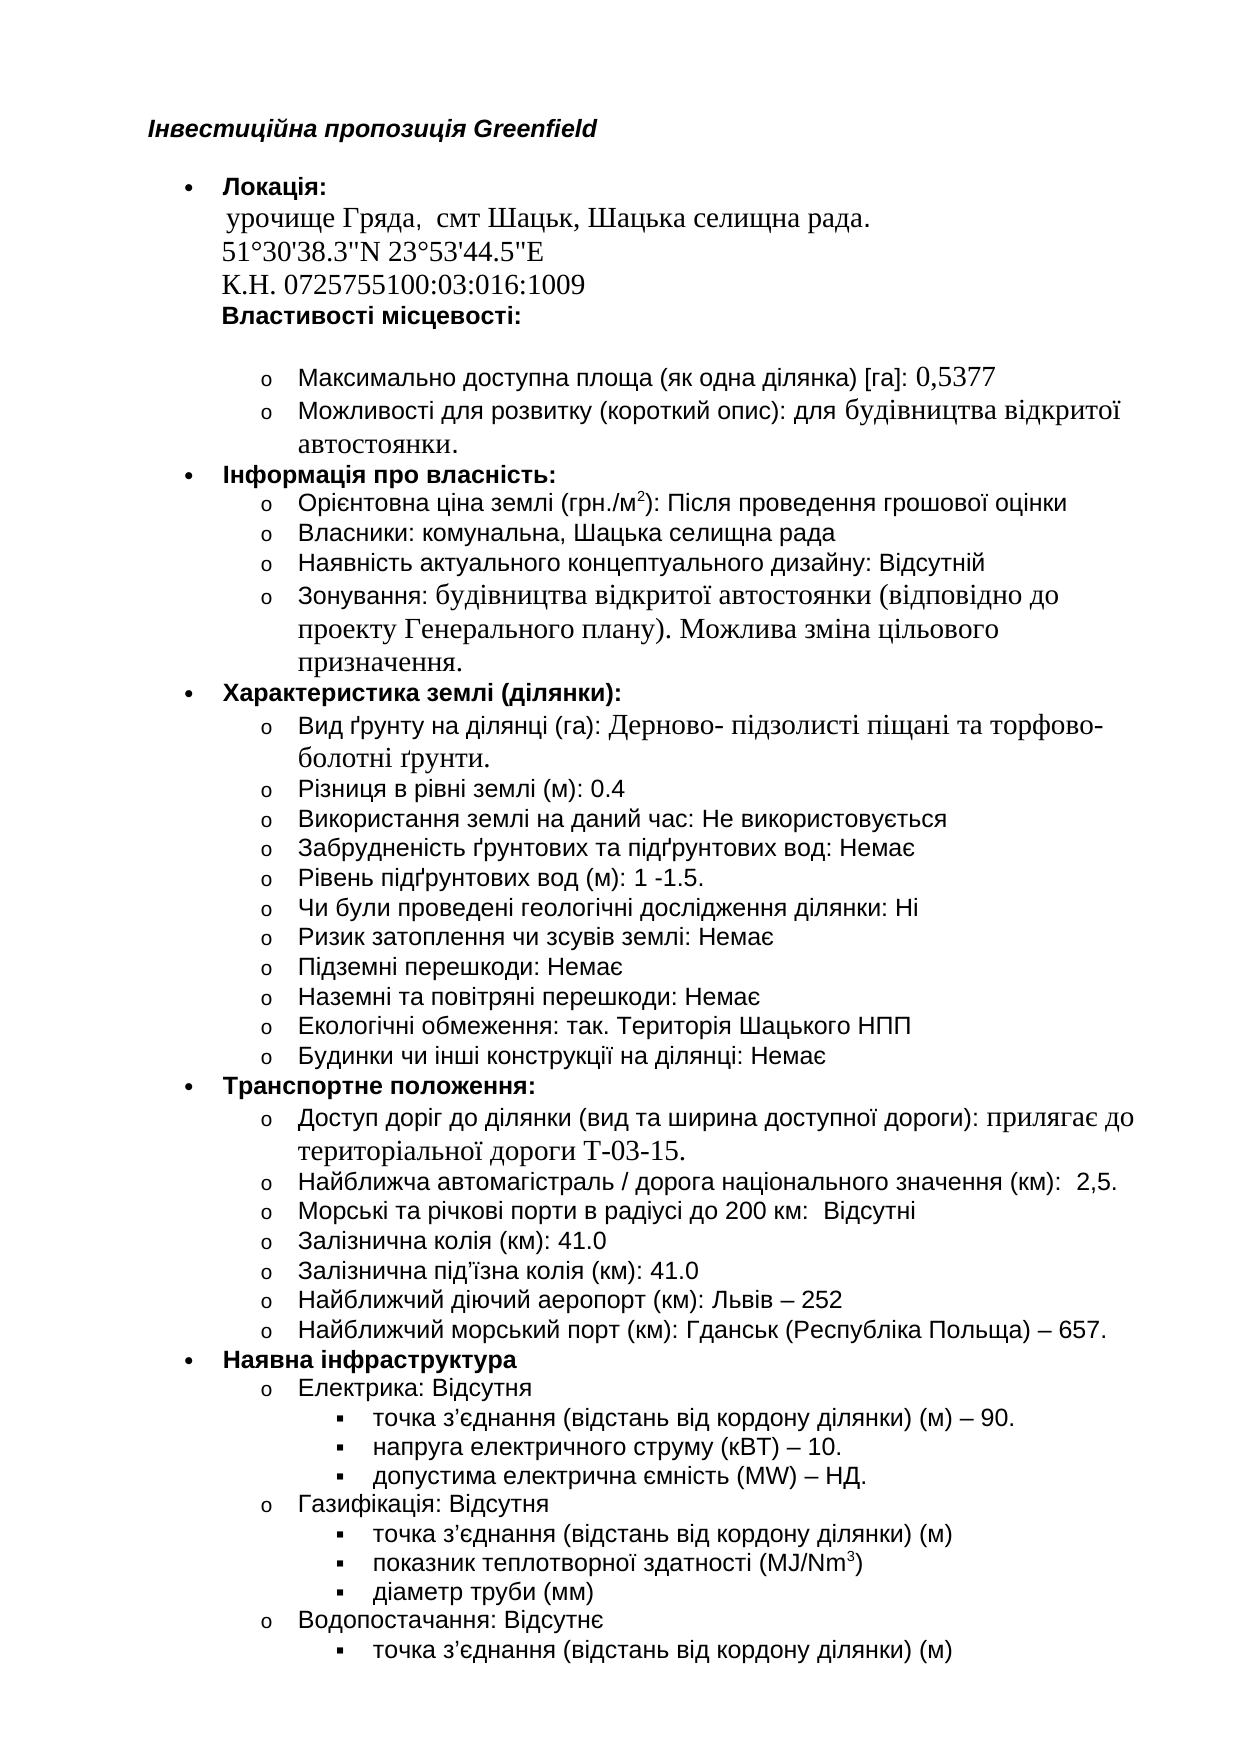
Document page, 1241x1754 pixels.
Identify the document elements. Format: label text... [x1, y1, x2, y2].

list Максимально доступна площа (як одна ділянка) [га]: 0,5377 [260, 359, 1152, 392]
list діаметр труби (мм) [335, 1577, 1152, 1605]
list Власники: комунальна, Шацька селищна рада [260, 518, 1152, 548]
list Газифікація: Відсутня [260, 1489, 1152, 1519]
text урочище Гряда, смт Шацьк, Шацька селищна рада. 51°30'38.3"N 23°53'44.5"E К.Н. 0725755100:03:016:1009 Властивості місцевості: [221, 200, 1152, 330]
list допустима електрична ємність (MW) – НД. [335, 1461, 1152, 1489]
list Вид ґрунту на ділянці (га): Дерново- підзолисті піщані та торфово-болотні ґрунти. [260, 707, 1152, 774]
list Орієнтовна ціна землі (грн./м2): Після проведення грошової оцінки [260, 488, 1152, 518]
list Забрудненість ґрунтових та підґрунтових вод: Немає [260, 833, 1152, 863]
list Наявна інфраструктура [185, 1345, 1152, 1373]
list Екологічні обмеження: так. Територія Шацького НПП [260, 1011, 1152, 1041]
list Локація: [185, 171, 1152, 200]
list Транспортне положення: [185, 1071, 1152, 1099]
list Різниця в рівні землі (м): 0.4 [260, 774, 1152, 803]
list Електрика: Відсутня [260, 1373, 1152, 1403]
list Характеристика землі (ділянки): [185, 678, 1152, 707]
list Зонування: будівництва відкритої автостоянки (відповідно до проекту Генерального плану). Можлива зміна цільового призначення. [260, 577, 1152, 678]
list Будинки чи інші конструкції на ділянці: Немає [260, 1041, 1152, 1071]
list Чи були проведені геологічні дослідження ділянки: Ні [260, 893, 1152, 922]
list Можливості для розвитку (короткий опис): для будівництва відкритої автостоянки. [260, 392, 1152, 459]
list Рівень підґрунтових вод (м): 1 -1.5. [260, 863, 1152, 893]
list Найближча автомагістраль / дорога національного значення (км): 2,5. [260, 1167, 1152, 1196]
list Використання землі на даний час: Не використовується [260, 803, 1152, 833]
list Морські та річкові порти в радіусі до 200 км: Відсутні [260, 1196, 1152, 1226]
list точка з’єднання (відстань від кордону ділянки) (м) [335, 1635, 1152, 1664]
list Ризик затоплення чи зсувів землі: Немає [260, 922, 1152, 952]
list Залізнична колія (км): 41.0 [260, 1226, 1152, 1256]
list напруга електричного струму (кВТ) – 10. [335, 1432, 1152, 1461]
list точка з’єднання (відстань від кордону ділянки) (м) – 90. [335, 1403, 1152, 1432]
list Залізнична під’їзна колія (км): 41.0 [260, 1256, 1152, 1285]
list Наявність актуального концептуального дизайну: Відсутній [260, 548, 1152, 577]
list точка з’єднання (відстань від кордону ділянки) (м) [335, 1519, 1152, 1548]
list Наземні та повітряні перешкоди: Немає [260, 982, 1152, 1011]
list Доступ доріг до ділянки (вид та ширина доступної дороги): прилягає до територіальної дороги Т-03-15. [260, 1099, 1152, 1167]
list Підземні перешкоди: Немає [260, 952, 1152, 982]
text Інвестиційна пропозиція Greenfield [148, 113, 1152, 142]
list Найближчий діючий аеропорт (км): Львів – 252 [260, 1285, 1152, 1315]
list Інформація про власність: [185, 459, 1152, 488]
list Водопостачання: Відсутнє [260, 1605, 1152, 1635]
list показник теплотворної здатності (MJ/Nm3) [335, 1548, 1152, 1577]
list Найближчий морський порт (км): Гданськ (Республіка Польща) – 657. [260, 1315, 1152, 1345]
